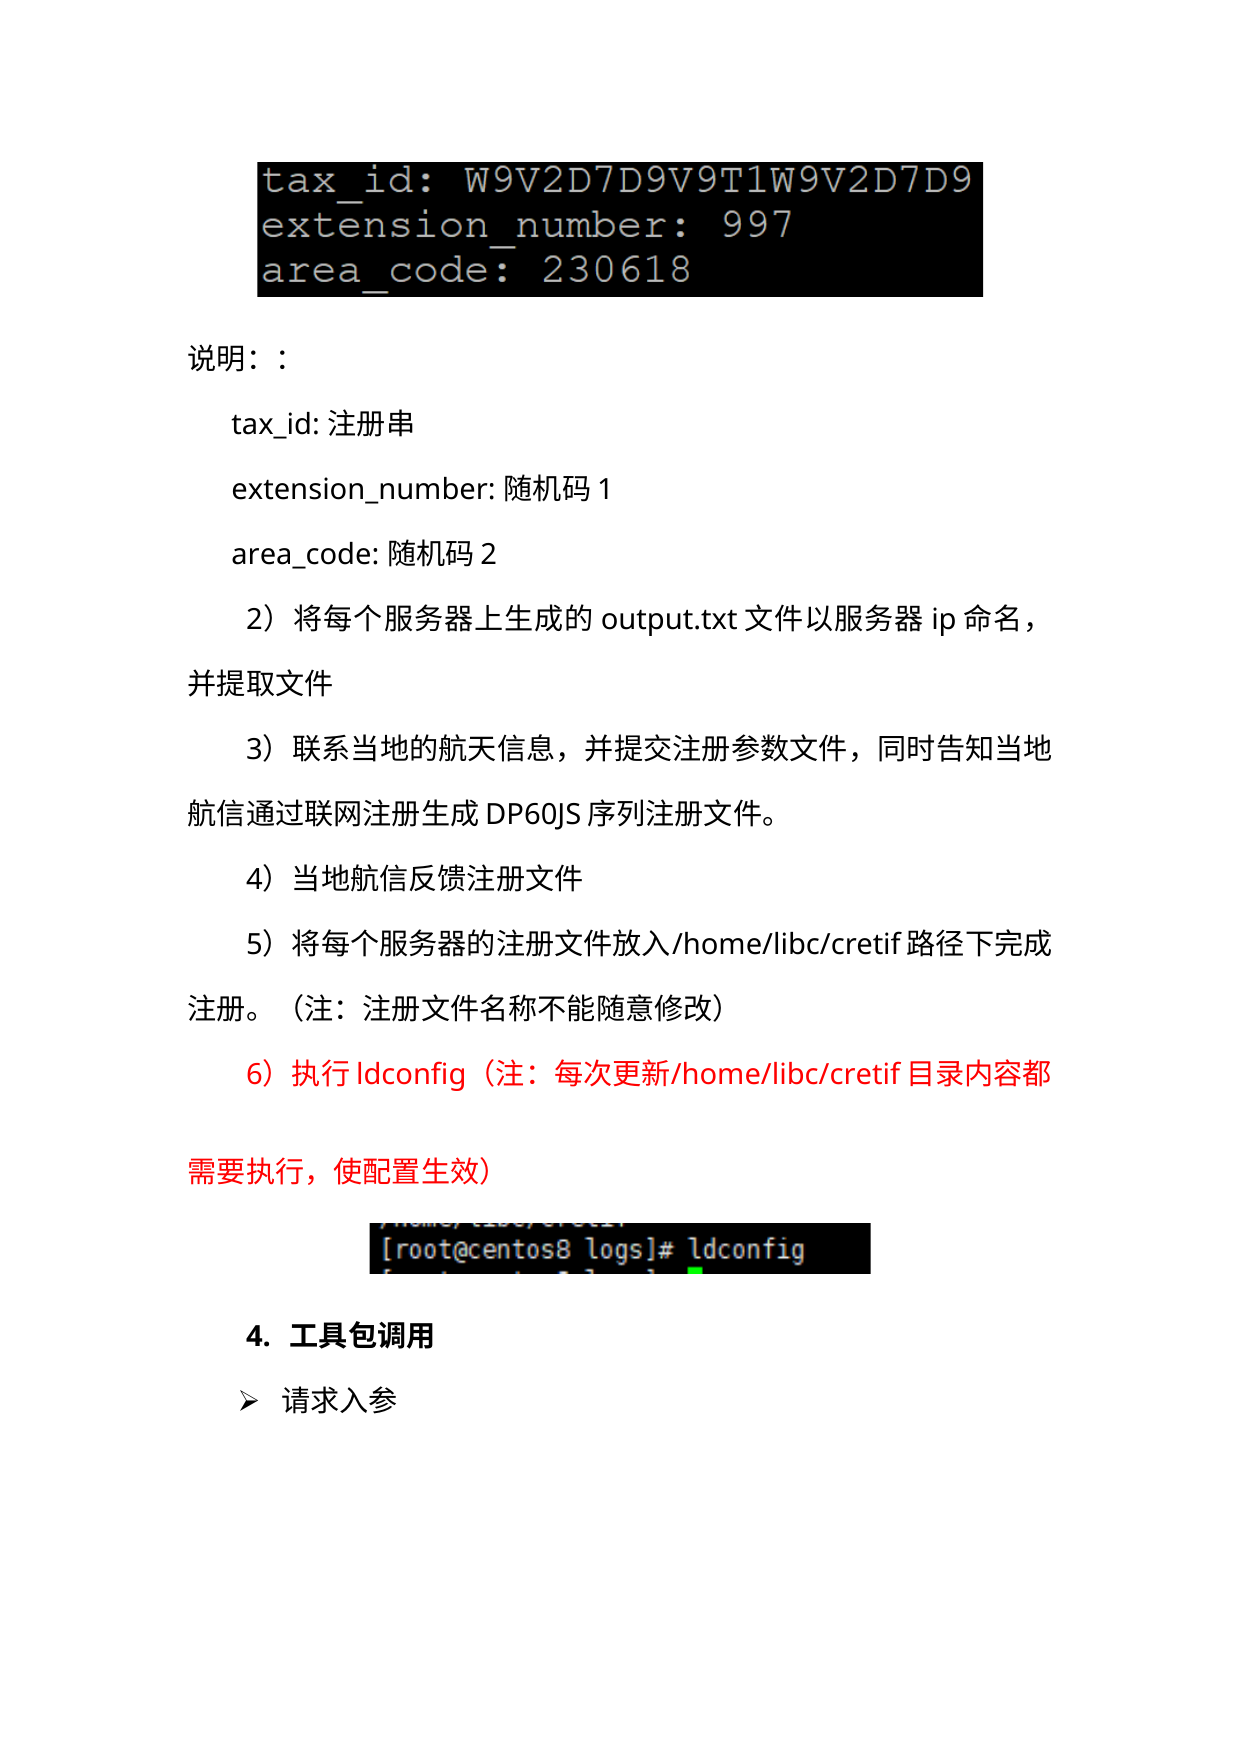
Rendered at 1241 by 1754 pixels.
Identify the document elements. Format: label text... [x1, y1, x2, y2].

picture [369, 1223, 871, 1274]
picture [257, 162, 984, 297]
text 3）联系当地的航天信息，并提交注册参数文件，同时告知当地航信通过联网注册生成DP60JS序列注册文件。 [187, 714, 1053, 844]
list 工具包调用 [246, 1301, 1053, 1366]
list 请求入参 [237, 1366, 1053, 1431]
text 2）将每个服务器上生成的output.txt文件以服务器ip命名，并提取文件 [187, 584, 1053, 714]
text tax_id: 注册串 [231, 389, 1053, 454]
text extension_number: 随机码1 [231, 454, 1053, 519]
text 4）当地航信反馈注册文件 [187, 844, 1053, 909]
text 说明：： [187, 324, 1053, 389]
text 5）将每个服务器的注册文件放入/home/libc/cretif路径下完成注册。（注：注册文件名称不能随意修改） [187, 909, 1053, 1039]
text area_code: 随机码2 [231, 519, 1053, 584]
text 6）执行ldconfig（注：每次更新/home/libc/cretif目录内容都需要执行，使配置生效） [187, 1039, 1053, 1202]
